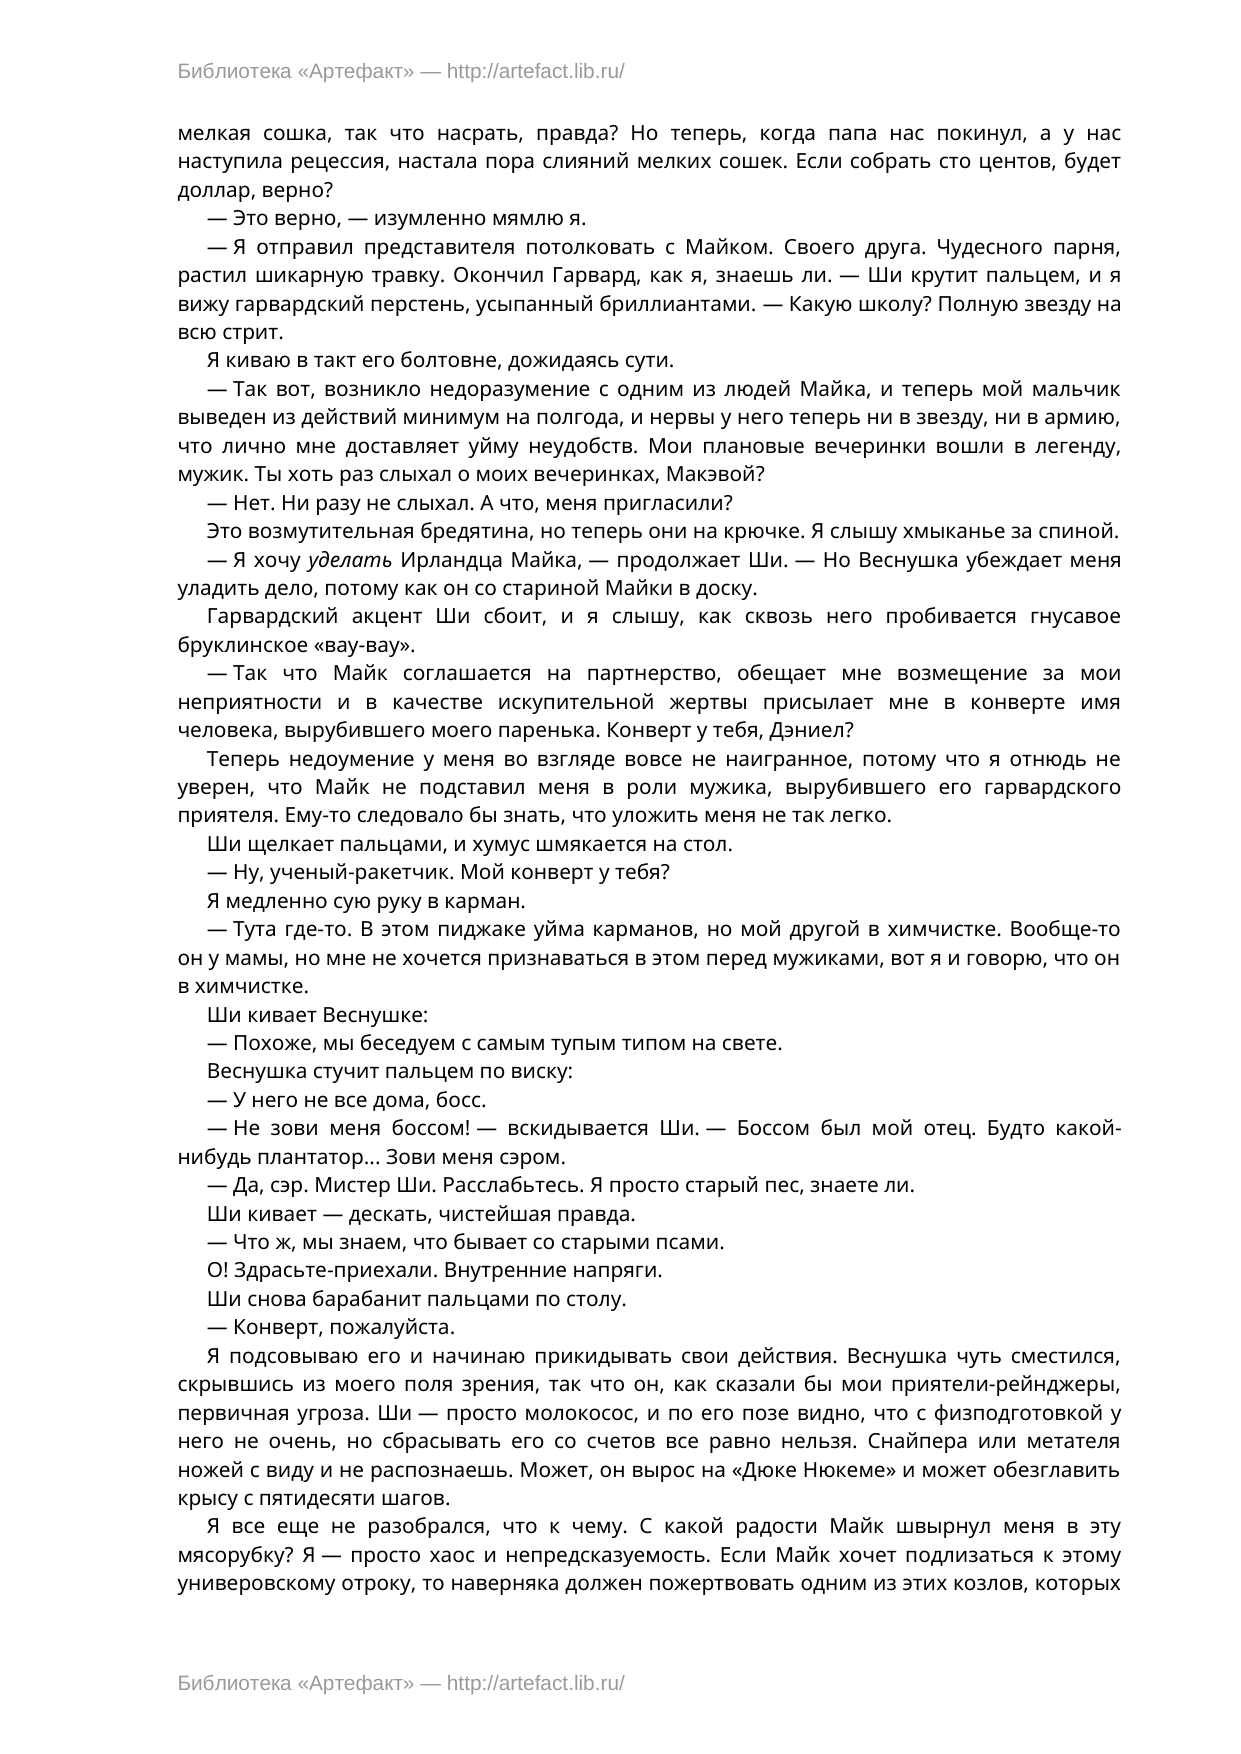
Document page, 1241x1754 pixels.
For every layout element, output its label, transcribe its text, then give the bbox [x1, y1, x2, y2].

text — Так вот, возникло недоразумение с одним из людей Майка, и теперь мой мальчик выведен из действий минимум на полгода, и нервы у него теперь ни в звезду, ни в армию, что лично мне доставляет уйму неудобств. Мои плановые вечеринки вошли в легенду, мужик. Ты хоть раз слыхал о моих вечеринках, Макэвой? [177, 374, 1122, 488]
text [177, 118, 1122, 203]
text — Да, сэр. Мистер Ши. Расслабьтесь. Я просто старый пес, знаете ли. [177, 1170, 1122, 1199]
text — Не зови меня боссом! — вскидывается Ши. — Боссом был мой отец. Будто какой-нибудь плантатор... Зови меня сэром. [177, 1113, 1122, 1170]
text Ши кивает — дескать, чистейшая правда. [177, 1199, 1122, 1227]
text Теперь недоумение у меня во взгляде вовсе не наигранное, потому что я отнюдь не уверен, что Майк не подставил меня в роли мужика, вырубившего его гарвардского приятеля. Ему-то следовало бы знать, что уложить меня не так легко. [177, 744, 1122, 829]
text — У него не все дома, босс. [177, 1085, 1122, 1113]
text Я подсовываю его и начинаю прикидывать свои действия. Веснушка чуть сместился, скрывшись из моего поля зрения, так что он, как сказали бы мои приятели-рейнджеры, первичная угроза. Ши — просто молокосос, и по его позе видно, что с физподготовкой у него не очень, но сбрасывать его со счетов все равно нельзя. Снайпера или метателя ножей с виду и не распознаешь. Может, он вырос на «Дюке Нюкеме» и может обезглавить крысу с пятидесяти шагов. [177, 1341, 1122, 1512]
text — Ну, ученый-ракетчик. Мой конверт у тебя? [177, 857, 1122, 886]
text — Конверт, пожалуйста. [177, 1312, 1122, 1341]
text — Что ж, мы знаем, что бывает со старыми псами. [177, 1227, 1122, 1256]
text — Я отправил представителя потолковать с Майком. Своего друга. Чудесного парня, растил шикарную травку. Окончил Гарвард, как я, знаешь ли. — Ши крутит пальцем, и я вижу гарвардский перстень, усыпанный бриллиантами. — Какую школу? Полную звезду на всю стрит. [177, 232, 1122, 346]
text Я киваю в такт его болтовне, дожидаясь сути. [177, 346, 1122, 374]
text Ши кивает Веснушке: [177, 1000, 1122, 1028]
text Я медленно сую руку в карман. [177, 886, 1122, 914]
text — Так что Майк соглашается на партнерство, обещает мне возмещение за мои неприятности и в качестве искупительной жертвы присылает мне в конверте имя человека, вырубившего моего паренька. Конверт у тебя, Дэниел? [177, 658, 1122, 744]
text Гарвардский акцент Ши сбоит, и я слышу, как сквозь него пробивается гнусавое бруклинское «вау-вау». [177, 602, 1122, 658]
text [177, 1512, 1122, 1597]
text Ши щелкает пальцами, и хумус шмякается на стол. [177, 829, 1122, 857]
text О! Здрасьте-приехали. Внутренние напряги. [177, 1256, 1122, 1284]
text — Тута где-то. В этом пиджаке уйма карманов, но мой другой в химчистке. Вообще-то он у мамы, но мне не хочется признаваться в этом перед мужиками, вот я и говорю, что он в химчистке. [177, 914, 1122, 1000]
text — Нет. Ни разу не слыхал. А что, меня пригласили? [177, 488, 1122, 516]
text — Я хочу уделать Ирландца Майка, — продолжает Ши. — Но Веснушка убеждает меня уладить дело, потому как он со стариной Майки в доску. [177, 545, 1122, 602]
text — Похоже, мы беседуем с самым тупым типом на свете. [177, 1028, 1122, 1057]
text Веснушка стучит пальцем по виску: [177, 1057, 1122, 1085]
text Это возмутительная бредятина, но теперь они на крючке. Я слышу хмыканье за спиной. [177, 516, 1122, 545]
text Ши снова барабанит пальцами по столу. [177, 1284, 1122, 1312]
text — Это верно, — изумленно мямлю я. [177, 203, 1122, 232]
